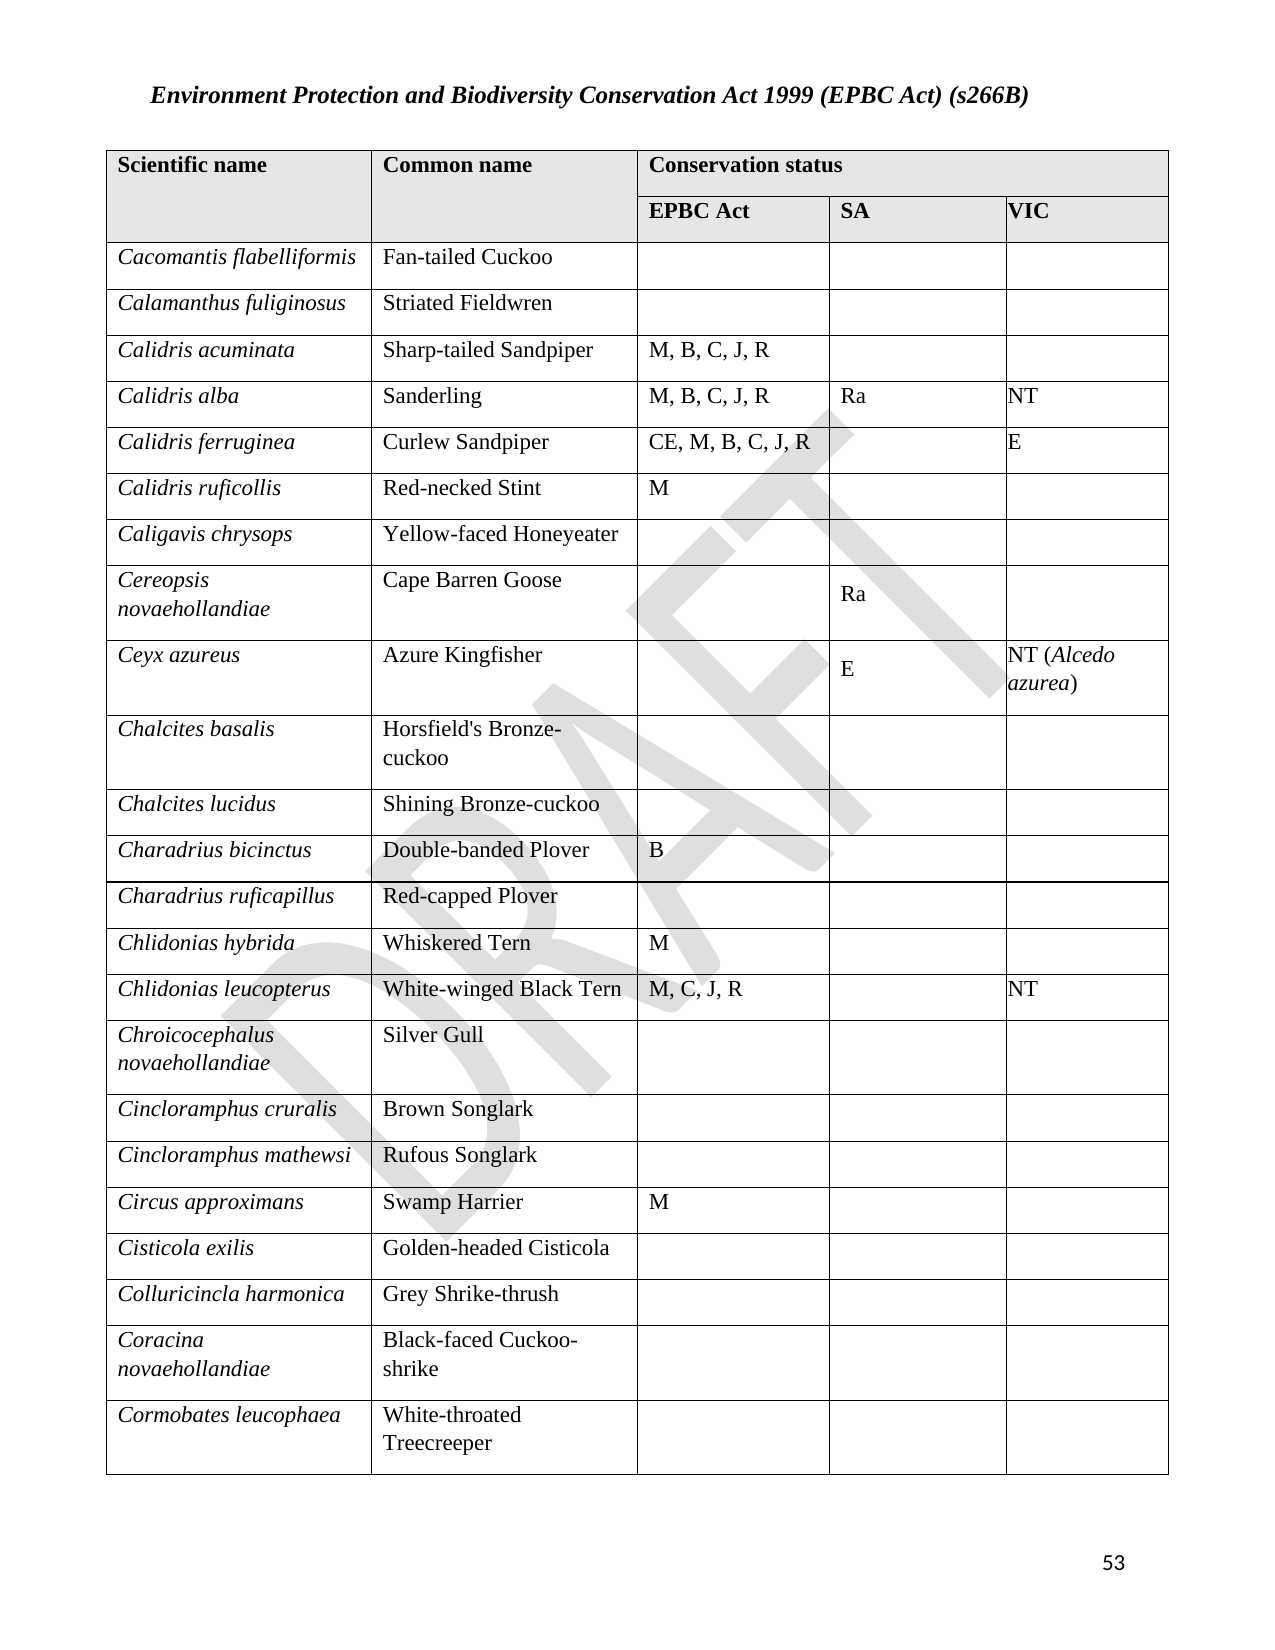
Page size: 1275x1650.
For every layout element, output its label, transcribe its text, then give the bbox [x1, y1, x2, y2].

table_cell [830, 1234, 1006, 1279]
table_cell [830, 836, 1006, 881]
table_cell [1007, 474, 1168, 519]
table_cell [1007, 716, 1168, 789]
table_cell [830, 1188, 1006, 1233]
table_cell Cormobates leucophaea [107, 1401, 371, 1474]
table_cell [830, 929, 1006, 974]
table_cell Horsfield's Bronze-cuckoo [372, 716, 637, 789]
table_cell [1007, 243, 1168, 288]
table_cell M, B, C, J, R [638, 382, 829, 427]
table_cell [830, 975, 1006, 1020]
table_cell NT [1007, 975, 1168, 1020]
table_cell Shining Bronze-cuckoo [372, 790, 637, 835]
table_cell [830, 1142, 1006, 1187]
table_cell Calidris acuminata [107, 336, 371, 381]
table_cell [830, 716, 1006, 789]
table_cell [1007, 1280, 1168, 1325]
table_header Common name [372, 151, 637, 242]
table_cell [830, 243, 1006, 288]
table_cell [830, 1280, 1006, 1325]
table_cell [830, 1095, 1006, 1141]
table_cell Chalcites lucidus [107, 790, 371, 835]
table_cell Double-banded Plover [372, 836, 637, 881]
table_cell [638, 290, 829, 334]
table_cell Chlidonias leucopterus [107, 975, 371, 1020]
table_cell [1007, 836, 1168, 881]
table_cell EPBC Act [638, 197, 829, 242]
table_cell Whiskered Tern [372, 929, 637, 974]
table_cell [1007, 883, 1168, 927]
table_cell Charadrius bicinctus [107, 836, 371, 881]
table_cell [638, 520, 829, 565]
table_cell White-throated Treecreeper [372, 1401, 637, 1474]
table_cell Sanderling [372, 382, 637, 427]
table_cell M [638, 474, 829, 519]
table_cell Golden-headed Cisticola [372, 1234, 637, 1279]
table_cell Ra [830, 566, 1006, 640]
table_cell [830, 1401, 1006, 1474]
table_cell Chalcites basalis [107, 716, 371, 789]
table_cell Red-necked Stint [372, 474, 637, 519]
table_cell [1007, 1326, 1168, 1400]
table_cell Calamanthus fuliginosus [107, 290, 371, 334]
table_cell Cacomantis flabelliformis [107, 243, 371, 288]
table_cell Cincloramphus cruralis [107, 1095, 371, 1141]
table_cell VIC [1007, 197, 1168, 242]
table_cell [638, 716, 829, 789]
table_cell [638, 1326, 829, 1400]
table_cell Ra [830, 382, 1006, 427]
table_cell Colluricincla harmonica [107, 1280, 371, 1325]
table_cell Cisticola exilis [107, 1234, 371, 1279]
table_cell Red-capped Plover [372, 883, 637, 927]
table_cell E [830, 641, 1006, 714]
table_header Scientific name [107, 151, 371, 242]
table_cell Fan-tailed Cuckoo [372, 243, 637, 288]
table_cell [638, 1234, 829, 1279]
table_cell CE, M, B, C, J, R [638, 428, 829, 473]
table_cell Swamp Harrier [372, 1188, 637, 1233]
table_cell [830, 336, 1006, 381]
table_cell Chlidonias hybrida [107, 929, 371, 974]
table_cell E [1007, 428, 1168, 473]
table_cell Silver Gull [372, 1021, 637, 1094]
table_cell [638, 1095, 829, 1141]
table_cell Rufous Songlark [372, 1142, 637, 1187]
table_cell Circus approximans [107, 1188, 371, 1233]
table_cell [1007, 929, 1168, 974]
table_cell [1007, 520, 1168, 565]
table_cell [1007, 336, 1168, 381]
table_cell Coracina novaehollandiae [107, 1326, 371, 1400]
table_cell SA [830, 197, 1006, 242]
table_cell Azure Kingfisher [372, 641, 637, 714]
table_cell Ceyx azureus [107, 641, 371, 714]
table_cell M [638, 929, 829, 974]
table_cell Brown Songlark [372, 1095, 637, 1141]
table_cell [830, 790, 1006, 835]
table_cell B [638, 836, 829, 881]
table_cell M, C, J, R [638, 975, 829, 1020]
table_header Conservation status [638, 151, 1168, 196]
table_cell [638, 1280, 829, 1325]
table_cell NT (Alcedo azurea) [1007, 641, 1168, 714]
table_cell [638, 883, 829, 927]
table_cell [1007, 790, 1168, 835]
table_cell [638, 790, 829, 835]
table_cell [1007, 1188, 1168, 1233]
table_cell NT [1007, 382, 1168, 427]
table_cell [1007, 1142, 1168, 1187]
table_cell Striated Fieldwren [372, 290, 637, 334]
table_cell [1007, 290, 1168, 334]
table_cell [638, 641, 829, 714]
table_cell Grey Shrike-thrush [372, 1280, 637, 1325]
table_cell [638, 566, 829, 640]
table_cell Charadrius ruficapillus [107, 883, 371, 927]
table_cell Chroicocephalus novaehollandiae [107, 1021, 371, 1094]
table_cell [830, 474, 1006, 519]
table_cell [830, 1021, 1006, 1094]
table_cell [638, 1401, 829, 1474]
table_cell [638, 1021, 829, 1094]
table_cell Cincloramphus mathewsi [107, 1142, 371, 1187]
table_cell [638, 243, 829, 288]
table_cell [1007, 1021, 1168, 1094]
table_cell Calidris ruficollis [107, 474, 371, 519]
table_cell Cape Barren Goose [372, 566, 637, 640]
table_cell Caligavis chrysops [107, 520, 371, 565]
table_cell [830, 428, 1006, 473]
table_cell Curlew Sandpiper [372, 428, 637, 473]
table_cell [1007, 1401, 1168, 1474]
table_cell [830, 290, 1006, 334]
table_cell [1007, 566, 1168, 640]
table_cell White-winged Black Tern [372, 975, 637, 1020]
table_cell Calidris ferruginea [107, 428, 371, 473]
table_cell Calidris alba [107, 382, 371, 427]
table_cell Black-faced Cuckoo-shrike [372, 1326, 637, 1400]
table_cell [830, 520, 1006, 565]
table_cell [1007, 1095, 1168, 1141]
table_cell [1007, 1234, 1168, 1279]
table_cell M [638, 1188, 829, 1233]
table_cell Yellow-faced Honeyeater [372, 520, 637, 565]
table_cell Sharp-tailed Sandpiper [372, 336, 637, 381]
table_cell Cereopsis novaehollandiae [107, 566, 371, 640]
table_cell [830, 883, 1006, 927]
table_cell [830, 1326, 1006, 1400]
table_cell M, B, C, J, R [638, 336, 829, 381]
table_cell [638, 1142, 829, 1187]
